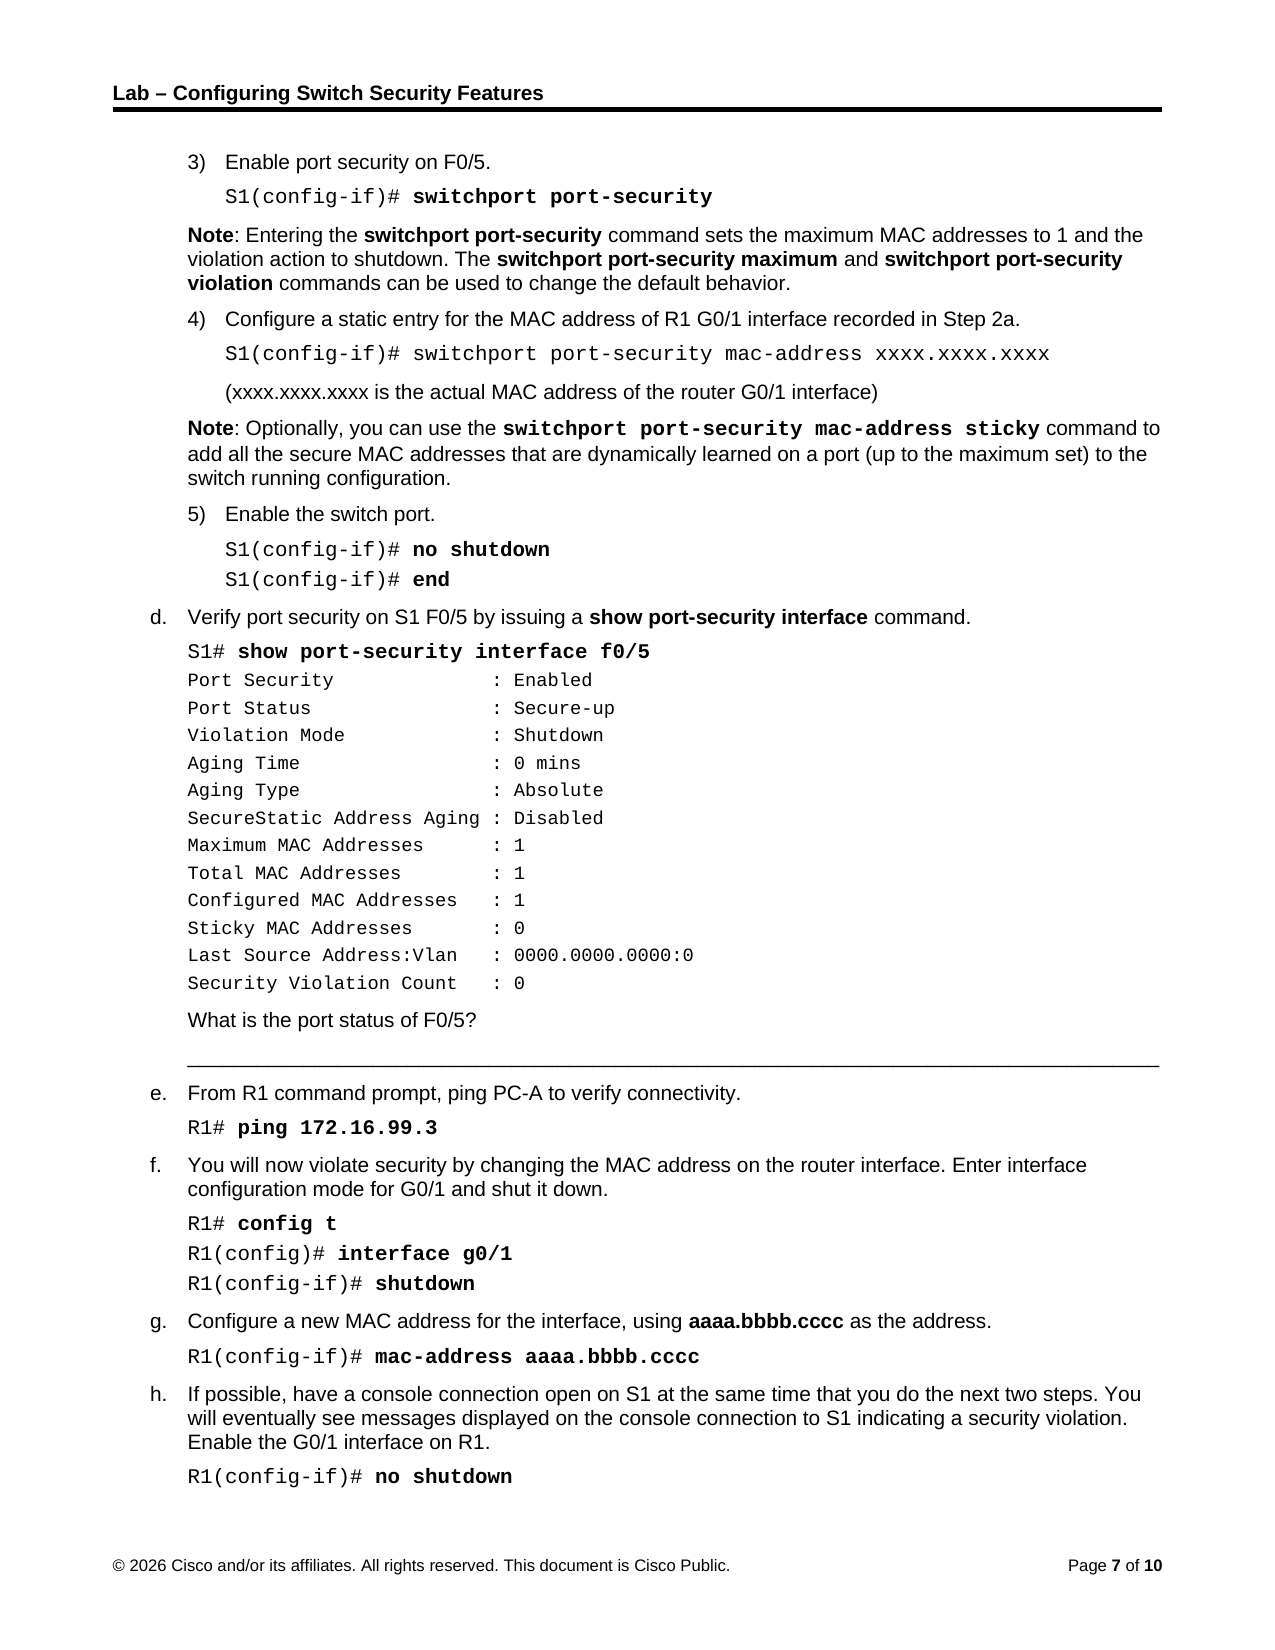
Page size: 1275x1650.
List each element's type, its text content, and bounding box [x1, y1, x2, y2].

text R1(config)# interface g0/1 [187, 1243, 1162, 1267]
text Violation Mode : Shutdown [187, 726, 1162, 747]
text Enable the switch port. [187, 502, 1162, 526]
text S1(config-if)# end [225, 569, 1162, 592]
text S1(config-if)# no shutdown [225, 539, 1162, 562]
text R1(config-if)# mac-address aaaa.bbbb.cccc [187, 1346, 1162, 1369]
text Note: Optionally, you can use the switchport port-security mac-address sticky command to add all the secure MAC addresses that are dynamically learned on a port (up to the maximum set) to the switch running configuration. [187, 416, 1162, 490]
text ____________________________________________________________________________________ [187, 1044, 1162, 1068]
text Last Source Address:Vlan : 0000.0000.0000:0 [187, 946, 1162, 967]
text R1(config-if)# no shutdown [187, 1466, 1162, 1490]
text R1# ping 172.16.99.3 [187, 1117, 1162, 1140]
text S1(config-if)# switchport port-security mac-address xxxx.xxxx.xxxx [225, 343, 1162, 367]
text (xxxx.xxxx.xxxx is the actual MAC address of the router G0/1 interface) [225, 379, 1162, 403]
text Verify port security on S1 F0/5 by issuing a show port-security interface command. [150, 605, 1162, 629]
text Security Violation Count : 0 [187, 974, 1162, 995]
text If possible, have a console connection open on S1 at the same time that you do the next two steps. You will eventually see messages displayed on the console connection to S1 indicating a security violation. Enable the G0/1 interface on R1. [150, 1382, 1162, 1454]
text Total MAC Addresses : 1 [187, 864, 1162, 885]
text R1(config-if)# shutdown [187, 1273, 1162, 1297]
text From R1 command prompt, ping PC-A to verify connectivity. [150, 1080, 1162, 1104]
text Aging Time : 0 mins [187, 754, 1162, 775]
text Maximum MAC Addresses : 1 [187, 836, 1162, 857]
text Port Security : Enabled [187, 671, 1162, 692]
text Aging Type : Absolute [187, 781, 1162, 802]
text Configure a static entry for the MAC address of R1 G0/1 interface recorded in Step 2a. [187, 307, 1162, 331]
text Configured MAC Addresses : 1 [187, 891, 1162, 912]
text R1# config t [187, 1213, 1162, 1237]
text S1(config-if)# switchport port-security [225, 186, 1162, 210]
text Enable port security on F0/5. [187, 150, 1162, 174]
text What is the port status of F0/5? [187, 1007, 1162, 1031]
text Configure a new MAC address for the interface, using aaaa.bbbb.cccc as the address. [150, 1309, 1162, 1333]
text SecureStatic Address Aging : Disabled [187, 809, 1162, 830]
text Note: Entering the switchport port-security command sets the maximum MAC addresses to 1 and the violation action to shutdown. The switchport port-security maximum and switchport port-security violation commands can be used to change the default behavior. [187, 223, 1162, 294]
text S1# show port-security interface f0/5 [187, 641, 1162, 665]
text Port Status : Secure-up [187, 699, 1162, 720]
text Sticky MAC Addresses : 0 [187, 919, 1162, 940]
text You will now violate security by changing the MAC address on the router interface. Enter interface configuration mode for G0/1 and shut it down. [150, 1153, 1162, 1201]
